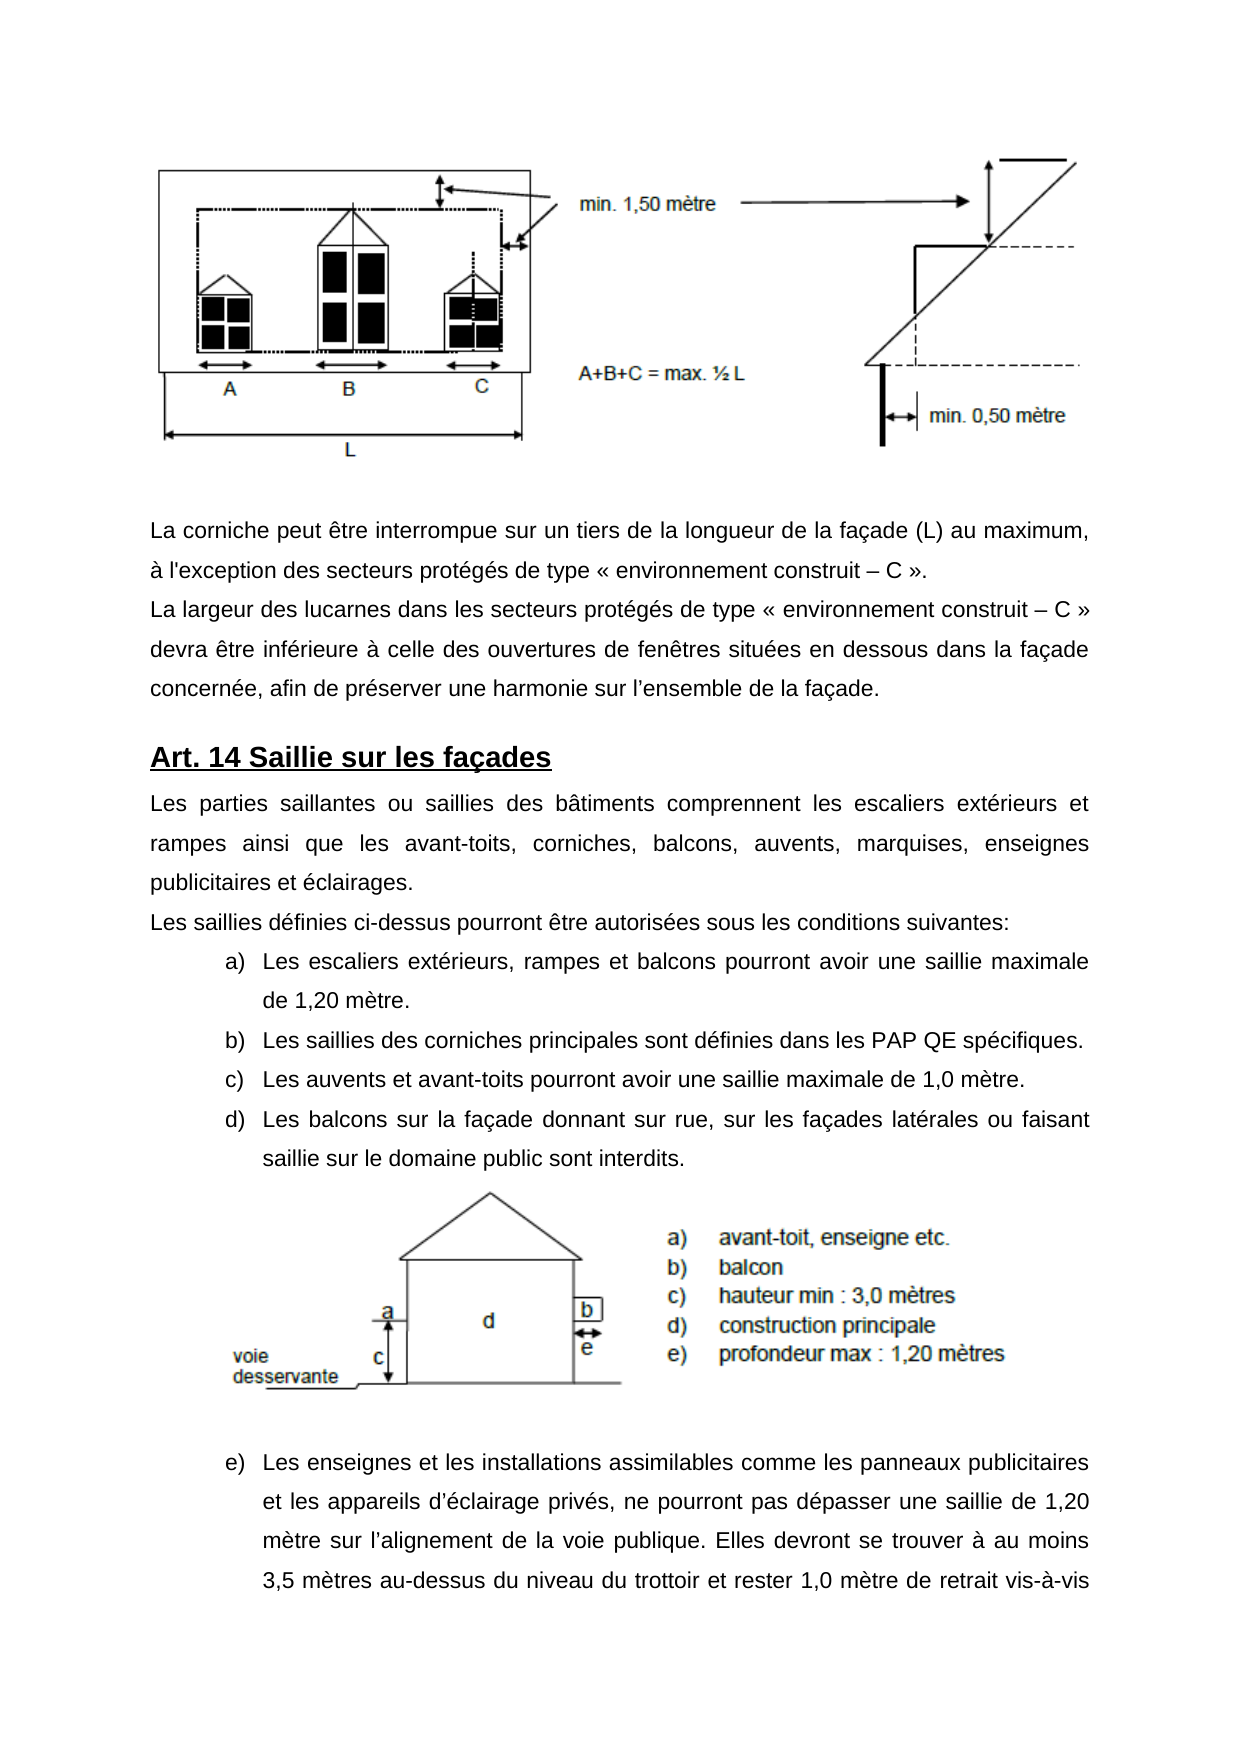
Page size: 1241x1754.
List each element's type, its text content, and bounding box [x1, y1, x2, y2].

list Les escaliers extérieurs, rampes et balcons pourront avoir une saillie maximale de 1,20 mètre. [225, 948, 1090, 1014]
picture [150, 150, 1091, 465]
picture [225, 1185, 1015, 1396]
text La corniche peut être interrompue sur un tiers de la longueur de la façade (L) au maximum, à l'exception des secteurs protégés de type « environnement construit – C ». [150, 517, 1090, 583]
subtitle Art. 14 Saillie sur les façades [150, 740, 1090, 773]
text La largeur des lucarnes dans les secteurs protégés de type « environnement construit – C » devra être inférieure à celle des ouvertures de fenêtres situées en dessous dans la façade concernée, afin de préserver une harmonie sur l’ensemble de la façade. [150, 596, 1090, 702]
list Les saillies des corniches principales sont définies dans les PAP QE spécifiques. [225, 1027, 1090, 1053]
text Les parties saillantes ou saillies des bâtiments comprennent les escaliers extérieurs et rampes ainsi que les avant-toits, corniches, balcons, auvents, marquises, enseignes publicitaires et éclairages. [150, 790, 1090, 895]
text Les saillies définies ci-dessus pourront être autorisées sous les conditions suivantes: [150, 908, 1090, 935]
list Les balcons sur la façade donnant sur rue, sur les façades latérales ou faisant saillie sur le domaine public sont interdits. [225, 1106, 1090, 1172]
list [225, 1448, 1090, 1593]
list Les auvents et avant-toits pourront avoir une saillie maximale de 1,0 mètre. [225, 1066, 1090, 1093]
